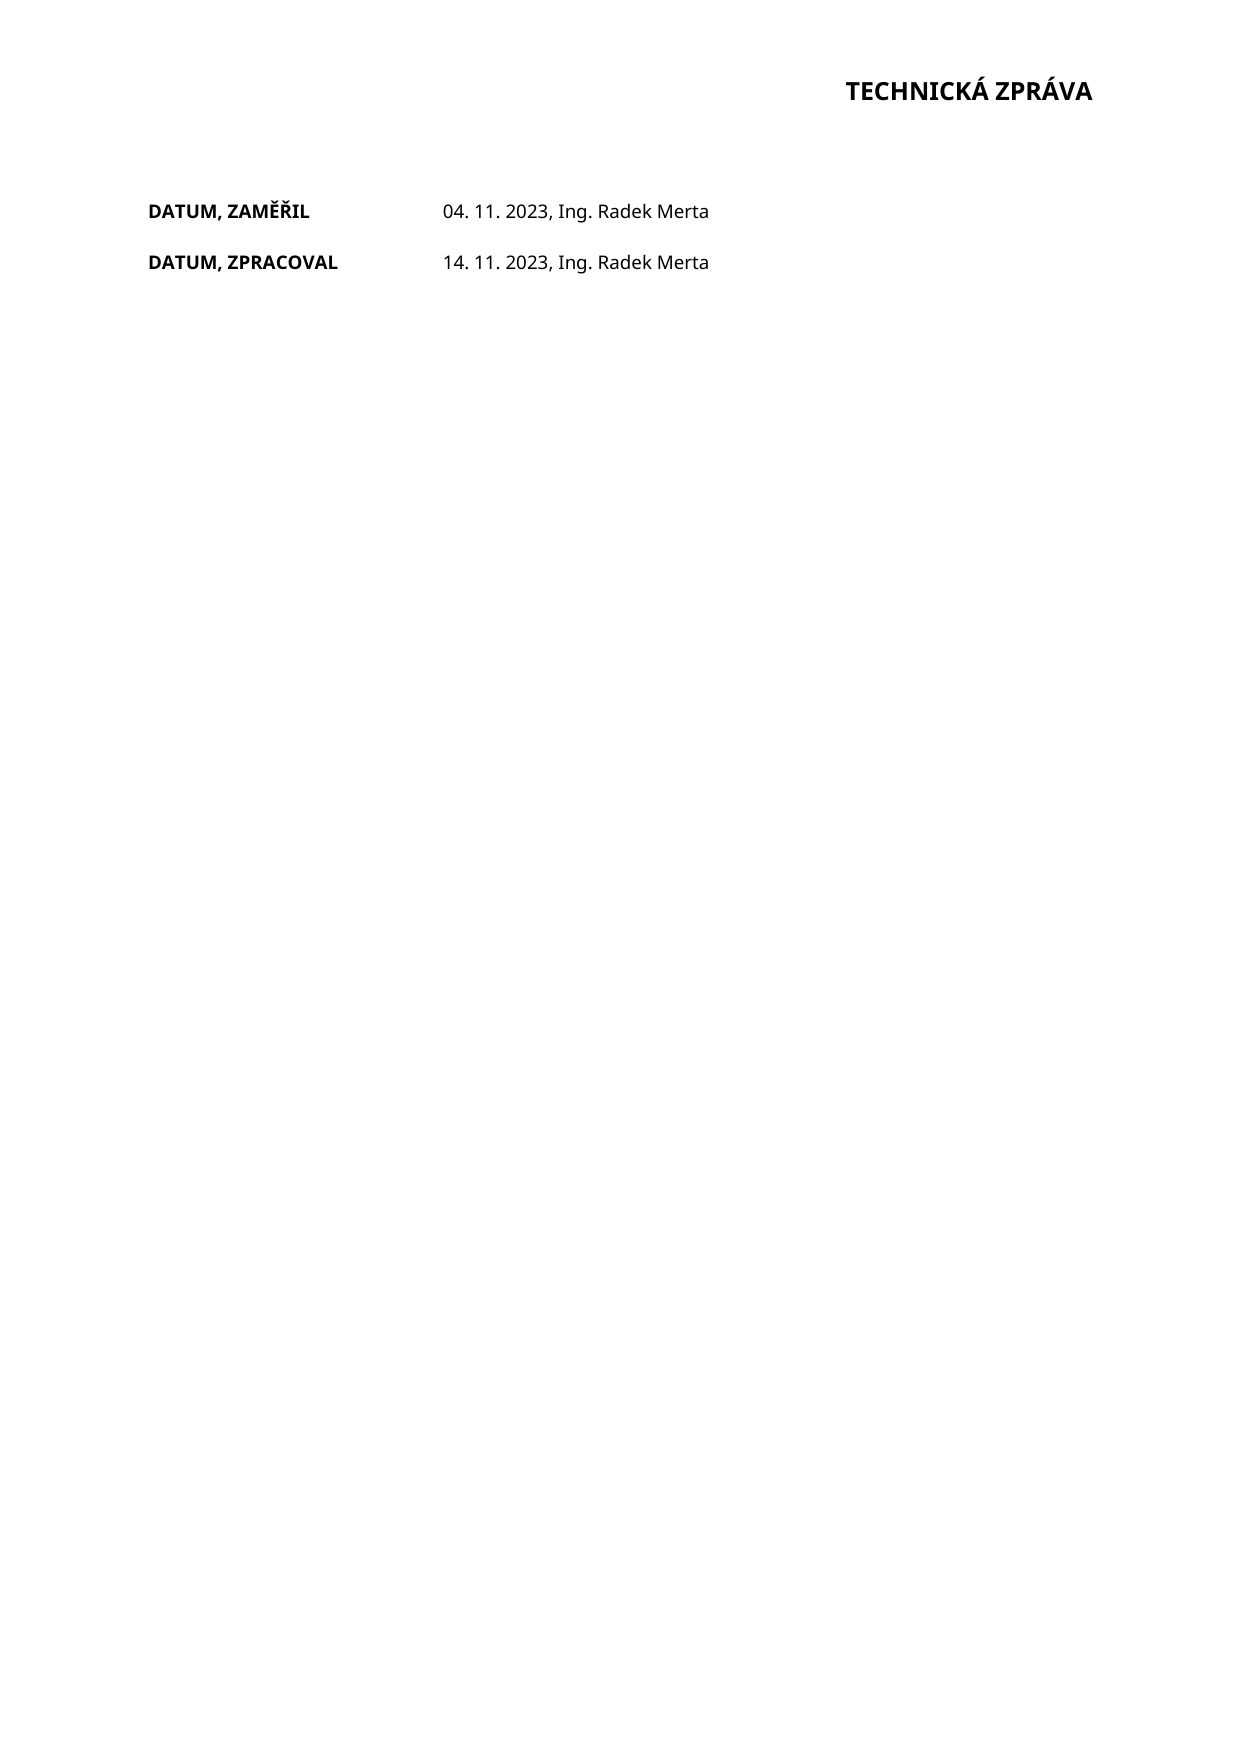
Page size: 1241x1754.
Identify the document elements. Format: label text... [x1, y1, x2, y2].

text DATUM, ZAMĚŘIL 04. 11. 2023, Ing. Radek Merta [148, 199, 1093, 224]
text DATUM, ZPRACOVAL 14. 11. 2023, Ing. Radek Merta [148, 250, 1093, 275]
